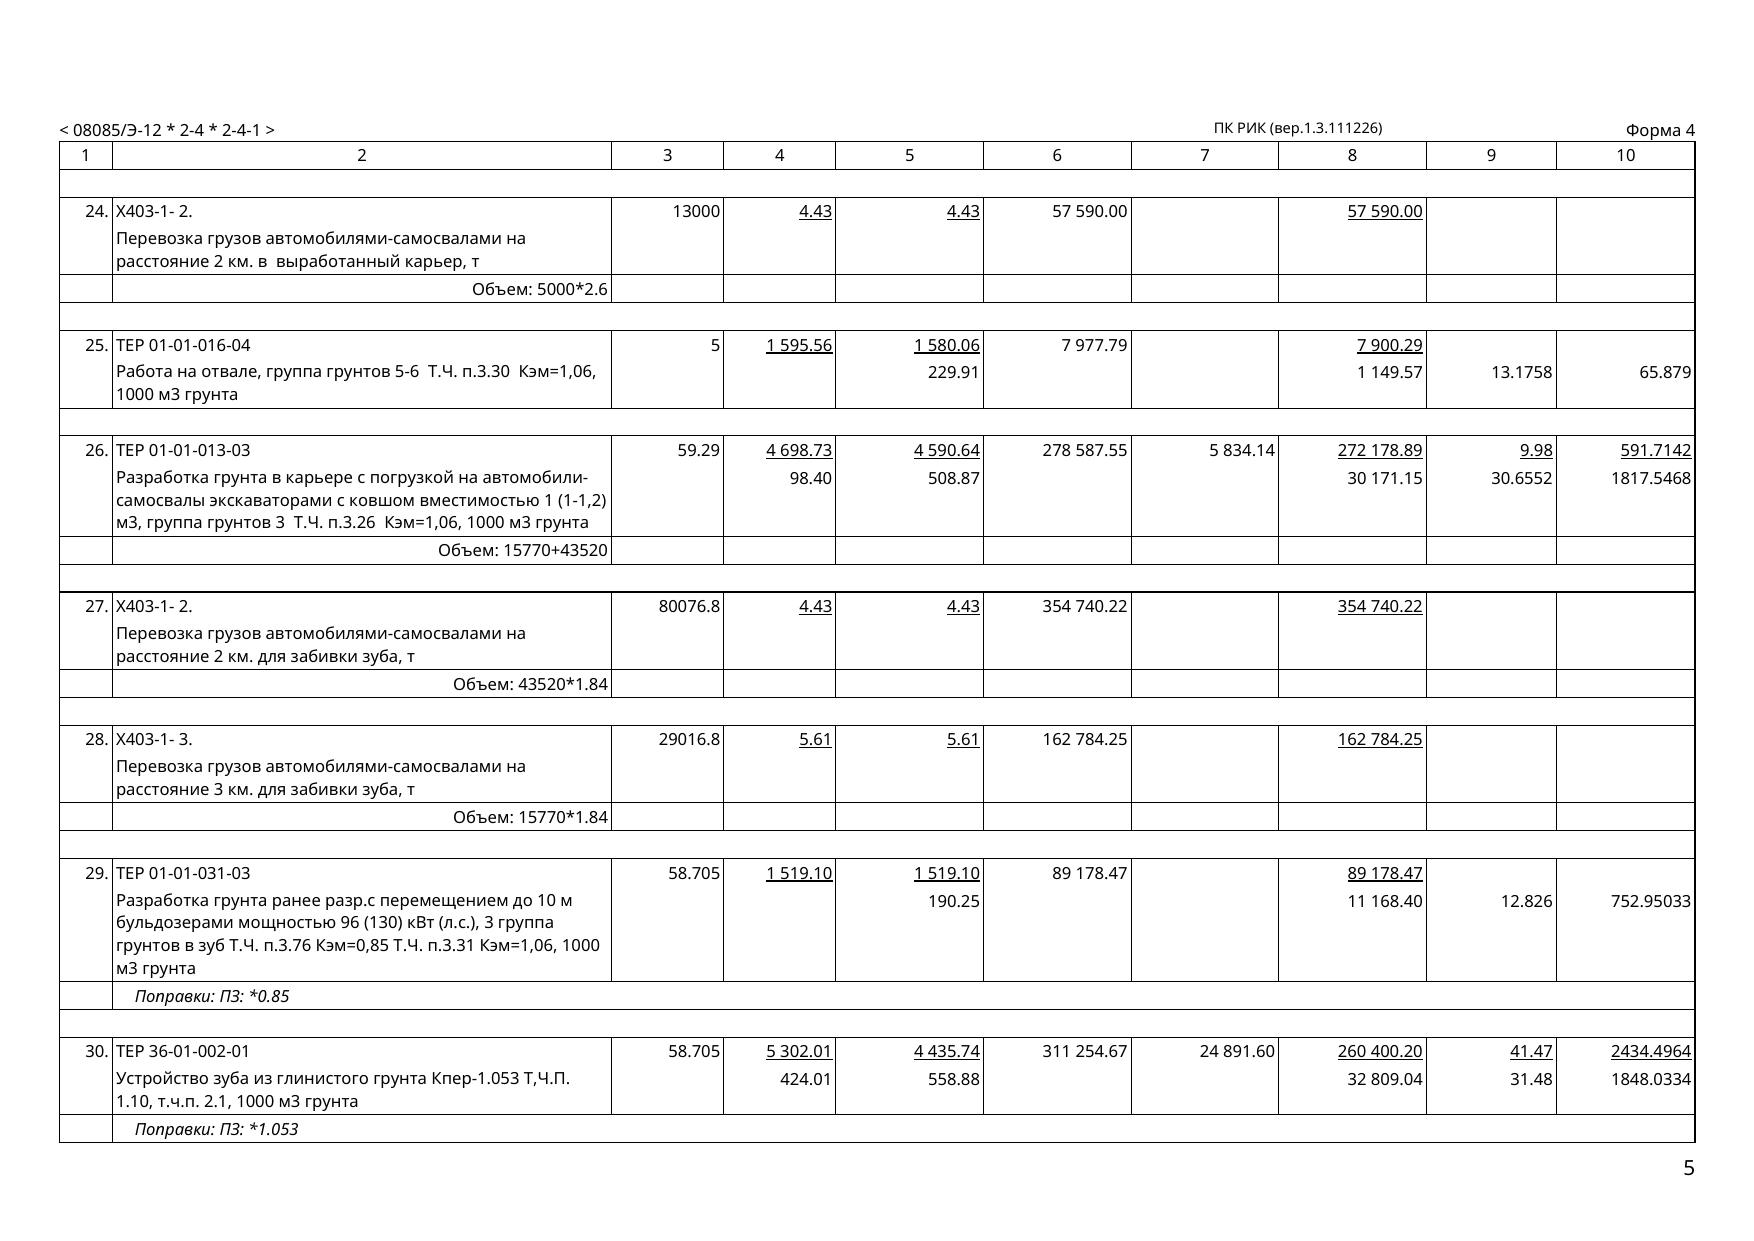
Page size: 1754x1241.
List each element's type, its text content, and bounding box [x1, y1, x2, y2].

table_cell [724, 753, 835, 802]
table_cell 29. [60, 859, 112, 981]
table_cell 4 698.73 [724, 436, 835, 463]
table_cell 1 519.10 [836, 859, 983, 886]
table_cell [60, 565, 1694, 591]
table_cell [60, 698, 1694, 725]
table_cell [836, 803, 983, 830]
table_cell 30. [60, 1038, 112, 1114]
table_header 4 [724, 142, 835, 169]
table_cell [60, 275, 112, 302]
table_cell [984, 670, 1131, 697]
table_cell [612, 537, 723, 563]
table_cell 7 977.79 [984, 331, 1131, 407]
table_cell [1557, 198, 1694, 224]
table_cell [1427, 803, 1556, 830]
table_cell ТЕР 01-01-031-03 Разработка грунта ранее разр.с перемещением до 10 м бульдозерами мощностью 96 (130) кВт (л.с.), 3 группа грунтов в зуб Т.Ч. п.3.76 Кэм=0,85 Т.Ч. п.3.31 Кэм=1,06, 1000 м3 грунта [113, 859, 611, 981]
table_cell 29016.8 [612, 726, 723, 802]
table_cell 354 740.22 [984, 593, 1131, 669]
table_cell ТЕР 01-01-016-04 Работа на отвале, группа грунтов 5-6 Т.Ч. п.3.30 Кэм=1,06, 1000 м3 грунта [113, 331, 611, 407]
table_cell 89 178.47 [1279, 859, 1426, 886]
table_cell 25. [60, 331, 112, 407]
table_cell ТЕР 36-01-002-01 Устройство зуба из глинистого грунта Кпер-1.053 Т,Ч.П. 1.10, т.ч.п. 2.1, 1000 м3 грунта [113, 1038, 611, 1114]
table_header 7 [1132, 142, 1278, 169]
table_cell 311 254.67 [984, 1038, 1131, 1114]
table_cell [1557, 593, 1694, 619]
table_header 2 [113, 142, 611, 169]
table_cell [724, 886, 835, 981]
table_cell [60, 1010, 1694, 1037]
table_cell 32 809.04 [1279, 1065, 1426, 1114]
table_cell Х403-1- 2. Перевозка грузов автомобилями-самосвалами на расстояние 2 км. в выработанный карьер, т [113, 198, 611, 274]
table_cell [984, 537, 1131, 563]
table_cell Поправки: ПЗ: *1.053 [113, 1115, 1694, 1142]
table_header 5 [836, 142, 983, 169]
table_cell [1132, 670, 1278, 697]
table_cell 5 302.01 [724, 1038, 835, 1065]
table_cell 2434.4964 [1557, 1038, 1694, 1065]
table_cell [724, 619, 835, 669]
table_cell [1557, 275, 1694, 302]
table_cell [724, 358, 835, 407]
table_cell [724, 537, 835, 563]
table_cell [1132, 198, 1278, 274]
table_cell Объем: 15770*1.84 [113, 803, 611, 830]
table_cell [1427, 225, 1556, 274]
table_cell [1132, 803, 1278, 830]
table_cell 162 784.25 [984, 726, 1131, 802]
table_cell [60, 831, 1694, 858]
table_cell 1 580.06 [836, 331, 983, 358]
table_cell 24 891.60 [1132, 1038, 1278, 1114]
table_header 9 [1427, 142, 1556, 169]
table_cell [1557, 670, 1694, 697]
table_cell [1427, 198, 1556, 224]
table_cell [60, 537, 112, 563]
table_cell 7 900.29 [1279, 331, 1426, 358]
table_cell 58.705 [612, 1038, 723, 1114]
table_cell 27. [60, 593, 112, 669]
table_cell [60, 409, 1694, 435]
table_cell [1132, 593, 1278, 669]
table_cell 1817.5468 [1557, 463, 1694, 536]
table_cell 24. [60, 198, 112, 274]
table_cell [1427, 275, 1556, 302]
table_cell 5.61 [724, 726, 835, 753]
table_cell [612, 803, 723, 830]
table_cell 57 590.00 [984, 198, 1131, 274]
table_cell 41.47 [1427, 1038, 1556, 1065]
table_cell [1132, 726, 1278, 802]
table_cell 4.43 [836, 593, 983, 619]
table_header 3 [612, 142, 723, 169]
table_cell Х403-1- 3. Перевозка грузов автомобилями-самосвалами на расстояние 3 км. для забивки зуба, т [113, 726, 611, 802]
table_cell 59.29 [612, 436, 723, 536]
table_cell 28. [60, 726, 112, 802]
table_cell [836, 753, 983, 802]
table_cell [1427, 726, 1556, 753]
table_cell [1557, 537, 1694, 563]
table_cell [60, 303, 1694, 330]
table_cell [1557, 225, 1694, 274]
table_cell [1557, 331, 1694, 358]
table_cell 752.95033 [1557, 886, 1694, 981]
table_cell 5 834.14 [1132, 436, 1278, 536]
table_cell [60, 803, 112, 830]
table_cell 26. [60, 436, 112, 536]
table_cell [1132, 331, 1278, 407]
table_cell [1557, 803, 1694, 830]
table_cell 1 149.57 [1279, 358, 1426, 407]
table_header 1 [60, 142, 112, 169]
table_cell [1427, 753, 1556, 802]
table_header 10 [1557, 142, 1694, 169]
table_cell 13.1758 [1427, 358, 1556, 407]
table_cell [724, 670, 835, 697]
table_cell 1 519.10 [724, 859, 835, 886]
table_cell 5 [612, 331, 723, 407]
table_cell 229.91 [836, 358, 983, 407]
table_cell [1427, 619, 1556, 669]
table_cell ТЕР 01-01-013-03 Разработка грунта в карьере с погрузкой на автомобили-самосвалы экскаваторами с ковшом вместимостью 1 (1-1,2) м3, группа грунтов 3 Т.Ч. п.3.26 Кэм=1,06, 1000 м3 грунта [113, 436, 611, 536]
table_cell [1427, 670, 1556, 697]
table_cell Объем: 15770+43520 [113, 537, 611, 563]
table_cell 278 587.55 [984, 436, 1131, 536]
table_cell 9.98 [1427, 436, 1556, 463]
table_cell 57 590.00 [1279, 198, 1426, 224]
table_cell Объем: 43520*1.84 [113, 670, 611, 697]
table_cell [1279, 537, 1426, 563]
table_cell 30 171.15 [1279, 463, 1426, 536]
table_cell 5.61 [836, 726, 983, 753]
table_cell [836, 225, 983, 274]
table_cell [1279, 225, 1426, 274]
table_cell 4.43 [724, 593, 835, 619]
table_cell 508.87 [836, 463, 983, 536]
table_cell 89 178.47 [984, 859, 1131, 981]
table_cell [1557, 619, 1694, 669]
table_cell 1 595.56 [724, 331, 835, 358]
table_cell [1132, 275, 1278, 302]
table_cell [836, 275, 983, 302]
table_cell 558.88 [836, 1065, 983, 1114]
table_cell Поправки: ПЗ: *0.85 [113, 982, 1694, 1009]
table_cell [612, 275, 723, 302]
table_cell 260 400.20 [1279, 1038, 1426, 1065]
table_cell 4.43 [724, 198, 835, 224]
table_cell 65.879 [1557, 358, 1694, 407]
table_cell 4 590.64 [836, 436, 983, 463]
table_cell Объем: 5000*2.6 [113, 275, 611, 302]
table_cell [724, 275, 835, 302]
table_cell 58.705 [612, 859, 723, 981]
table_cell [1279, 619, 1426, 669]
table_cell [60, 670, 112, 697]
table_cell 1848.0334 [1557, 1065, 1694, 1114]
table_cell [1279, 275, 1426, 302]
table_cell [1427, 593, 1556, 619]
table_header 8 [1279, 142, 1426, 169]
table_cell [724, 225, 835, 274]
table_header 6 [984, 142, 1131, 169]
table_cell 4.43 [836, 198, 983, 224]
table_cell 4 435.74 [836, 1038, 983, 1065]
table_cell 162 784.25 [1279, 726, 1426, 753]
table_cell [1279, 803, 1426, 830]
table_cell [1427, 859, 1556, 886]
table_cell [1427, 537, 1556, 563]
table_cell 98.40 [724, 463, 835, 536]
table_cell 424.01 [724, 1065, 835, 1114]
table_cell 11 168.40 [1279, 886, 1426, 981]
table_cell 30.6552 [1427, 463, 1556, 536]
table_cell 31.48 [1427, 1065, 1556, 1114]
table_cell 80076.8 [612, 593, 723, 669]
table_cell [836, 537, 983, 563]
table_cell [60, 982, 112, 1009]
table_cell [60, 170, 1694, 197]
table_cell [612, 670, 723, 697]
table_cell [836, 670, 983, 697]
table_cell 12.826 [1427, 886, 1556, 981]
table_cell [984, 803, 1131, 830]
table_cell [984, 275, 1131, 302]
table_cell 354 740.22 [1279, 593, 1426, 619]
table_cell [1427, 331, 1556, 358]
table_cell [60, 1115, 112, 1142]
table_cell [1132, 859, 1278, 981]
table_cell [1557, 859, 1694, 886]
table_cell 272 178.89 [1279, 436, 1426, 463]
table_cell [1557, 726, 1694, 753]
table_cell 591.7142 [1557, 436, 1694, 463]
table_cell [1279, 753, 1426, 802]
table_cell [724, 803, 835, 830]
table_cell Х403-1- 2. Перевозка грузов автомобилями-самосвалами на расстояние 2 км. для забивки зуба, т [113, 593, 611, 669]
table_cell [1279, 670, 1426, 697]
table_cell 190.25 [836, 886, 983, 981]
table_cell [1132, 537, 1278, 563]
table_cell 13000 [612, 198, 723, 274]
table_cell [836, 619, 983, 669]
table_cell [1557, 753, 1694, 802]
